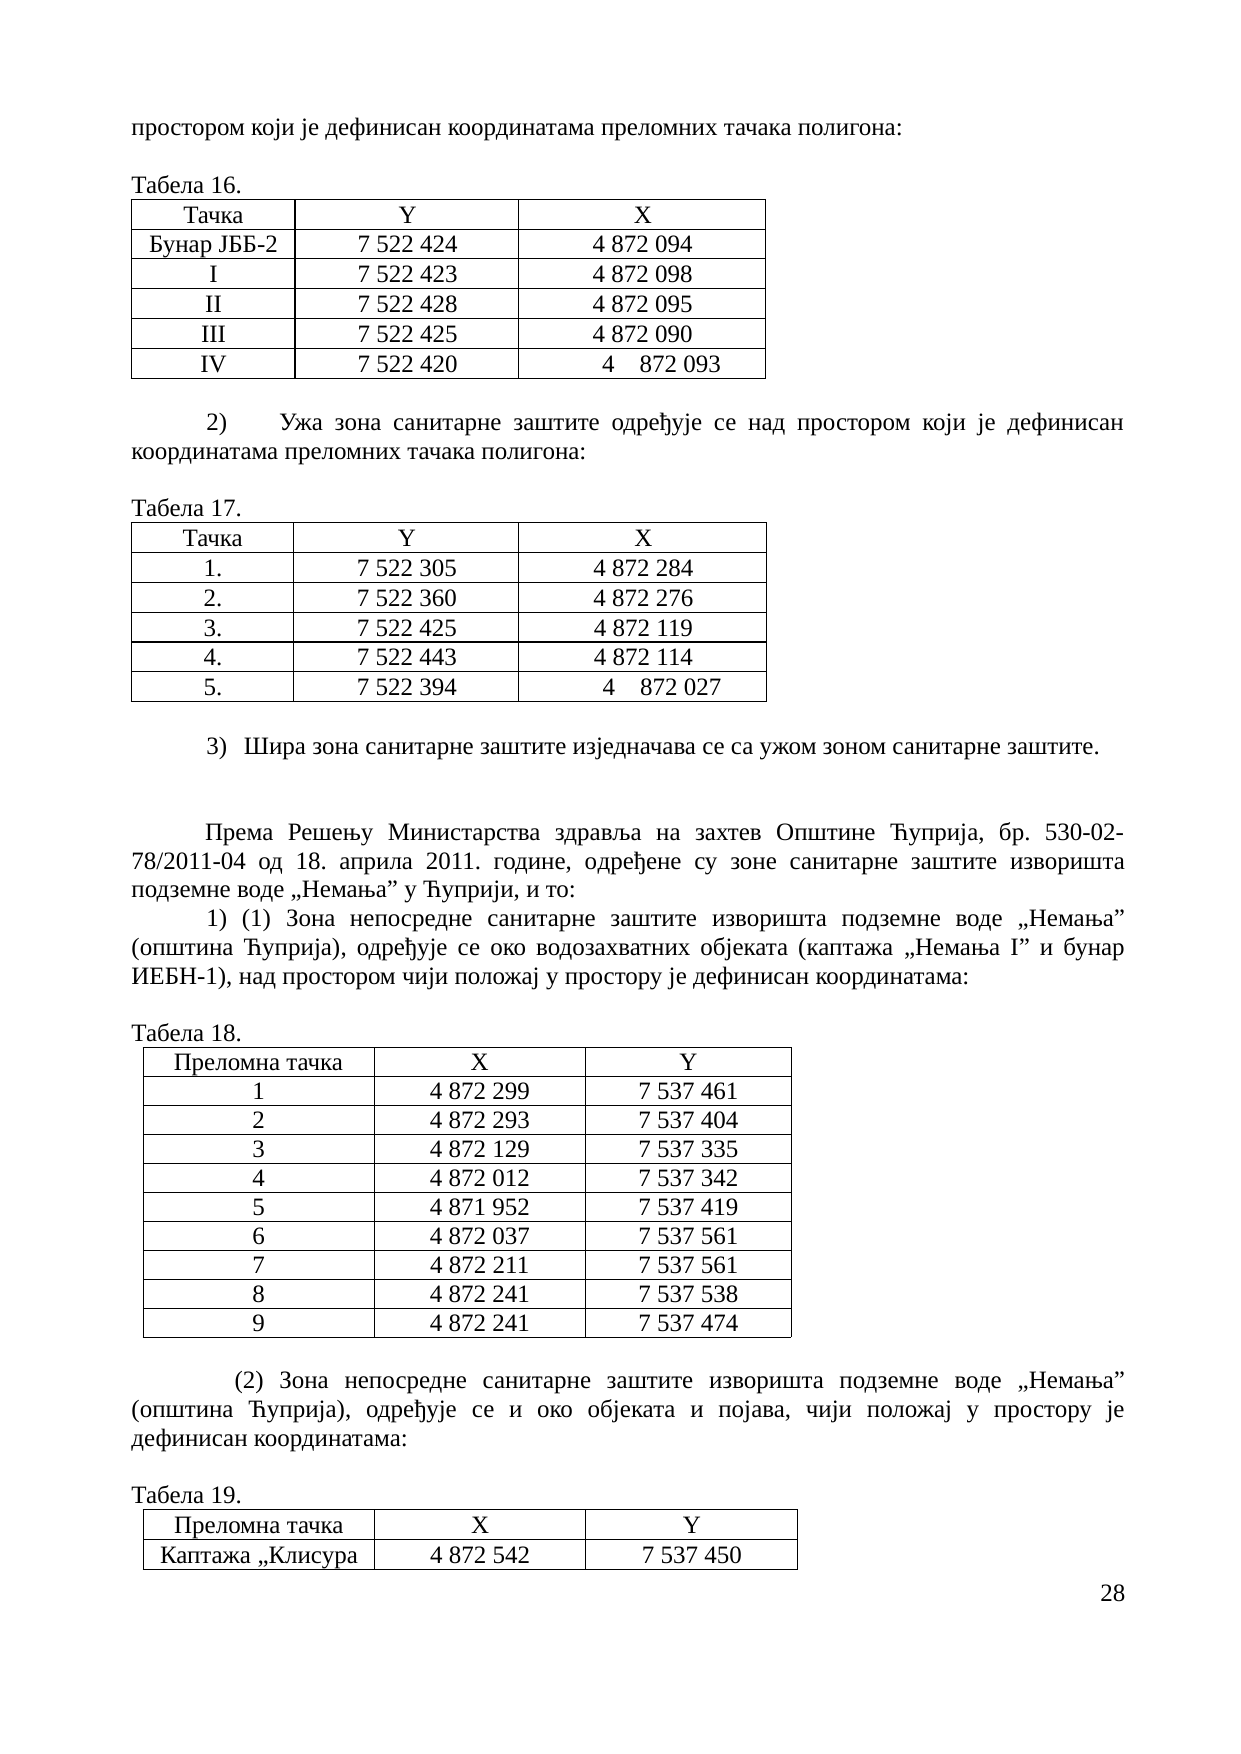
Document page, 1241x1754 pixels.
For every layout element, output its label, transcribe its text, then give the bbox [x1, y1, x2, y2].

table_header X [519, 200, 765, 228]
table_cell 4 872 211 [375, 1251, 585, 1279]
table_header Y [586, 1048, 791, 1076]
table_cell 7 522 394 [294, 672, 518, 701]
table_cell III [132, 319, 294, 348]
table_cell 2 [144, 1106, 374, 1134]
table_header X [375, 1048, 585, 1076]
table_cell 7 537 461 [586, 1077, 791, 1105]
table_cell 1 [144, 1077, 374, 1105]
table_cell 7 522 425 [294, 613, 518, 641]
table_cell 4 871 952 [375, 1193, 585, 1221]
table_cell 4 872 299 [375, 1077, 585, 1105]
table_cell 7 537 538 [586, 1280, 791, 1308]
table_cell 4 872 276 [519, 583, 766, 612]
table_cell 3 [144, 1135, 374, 1163]
text Табела 18. [131, 1018, 1125, 1047]
table_cell I [132, 259, 294, 288]
table_cell 7 522 360 [294, 583, 518, 612]
table_header Y [586, 1510, 797, 1539]
table_cell 7 522 428 [296, 289, 518, 318]
table_header Y [296, 200, 518, 228]
table_cell 7 537 474 [586, 1309, 791, 1337]
table_cell II [132, 289, 294, 318]
table_cell 7 522 423 [296, 259, 518, 288]
table_cell 7 537 450 [586, 1540, 797, 1569]
table_header Y [294, 523, 518, 552]
table_cell Бунар ЈББ-2 [132, 230, 294, 258]
text Табела 16. [131, 170, 1125, 199]
table_cell 7 [144, 1251, 374, 1279]
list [131, 112, 1125, 141]
table_cell 5 [144, 1193, 374, 1221]
table_header Преломна тачка [144, 1048, 374, 1076]
table_cell 7 522 305 [294, 553, 518, 582]
table_header Преломна тачка [144, 1510, 374, 1539]
table_cell 7 522 443 [294, 643, 518, 671]
table_cell 4 872 095 [519, 289, 765, 318]
table_header Тачка [132, 523, 293, 552]
table_header X [375, 1510, 585, 1539]
table_cell 2. [132, 583, 293, 612]
text Табела 19. [131, 1481, 1125, 1509]
table_cell 7 537 404 [586, 1106, 791, 1134]
table_cell 4 872 012 [375, 1164, 585, 1192]
list Шира зона санитарне заштите изједначава се са ужом зоном санитарне заштите. [206, 731, 1125, 759]
text Табела 17. [131, 493, 1125, 522]
table_cell 4 872 241 [375, 1309, 585, 1337]
table_cell 7 522 420 [296, 349, 518, 377]
table_cell 4 872 119 [519, 613, 766, 641]
table_cell 4 872 241 [375, 1280, 585, 1308]
table_cell 7 537 561 [586, 1251, 791, 1279]
table_cell 4 872 293 [375, 1106, 585, 1134]
table_cell 872 027 [519, 672, 766, 701]
table_cell 9 [144, 1309, 374, 1337]
table_cell 4 872 284 [519, 553, 766, 582]
table_cell 4 [144, 1164, 374, 1192]
table_cell 7 537 419 [586, 1193, 791, 1221]
table_cell 7 537 561 [586, 1222, 791, 1250]
table_header Тачка [132, 200, 294, 228]
text 1) (1) Зона непосредне санитарне заштите изворишта подземне воде „Немања” (општина Ћуприја), одређује се око водозахватних објеката (каптажа „Немања I” и бунар ИЕБН-1), над простором чији положај у простору је дефинисан координатама: [131, 903, 1125, 989]
table_cell 8 [144, 1280, 374, 1308]
table_cell 6 [144, 1222, 374, 1250]
table_cell 4. [132, 643, 293, 671]
text Према Решењу Министарства здравља на захтев Општине Ћуприја, бр. 530-02-78/2011-04 од 18. априла 2011. године, одређене су зоне санитарне заштите изворишта подземне воде „Немања” у Ћуприји, и то: [131, 817, 1125, 903]
table_cell 7 522 425 [296, 319, 518, 348]
table_cell 4 872 094 [519, 230, 765, 258]
table_cell 4 872 114 [519, 643, 766, 671]
table_cell 7 537 342 [586, 1164, 791, 1192]
text (2) Зона непосредне санитарне заштите изворишта подземне воде „Немања” (општина Ћуприја), одређује се и око објеката и појава, чији положај у простору је дефинисан координатама: [131, 1366, 1125, 1452]
table_cell Каптажа „Клисура Iˮ [144, 1540, 374, 1569]
table_header X [519, 523, 766, 552]
table_cell 4 872 542 [375, 1540, 585, 1569]
table_cell 4 872 129 [375, 1135, 585, 1163]
list Ужа зона санитарне заштите одређује се над простором који је дефинисан координатама преломних тачака полигона: [131, 407, 1125, 465]
table_cell 7 522 424 [296, 230, 518, 258]
table_cell 7 537 335 [586, 1135, 791, 1163]
table_cell 4 872 098 [519, 259, 765, 288]
table_cell 3. [132, 613, 293, 641]
table_cell 5. [132, 672, 293, 701]
table_cell 4 872 037 [375, 1222, 585, 1250]
table_cell 4 872 090 [519, 319, 765, 348]
table_cell IV [132, 349, 294, 377]
table_cell 872 093 [519, 349, 765, 377]
table_cell 1. [132, 553, 293, 582]
